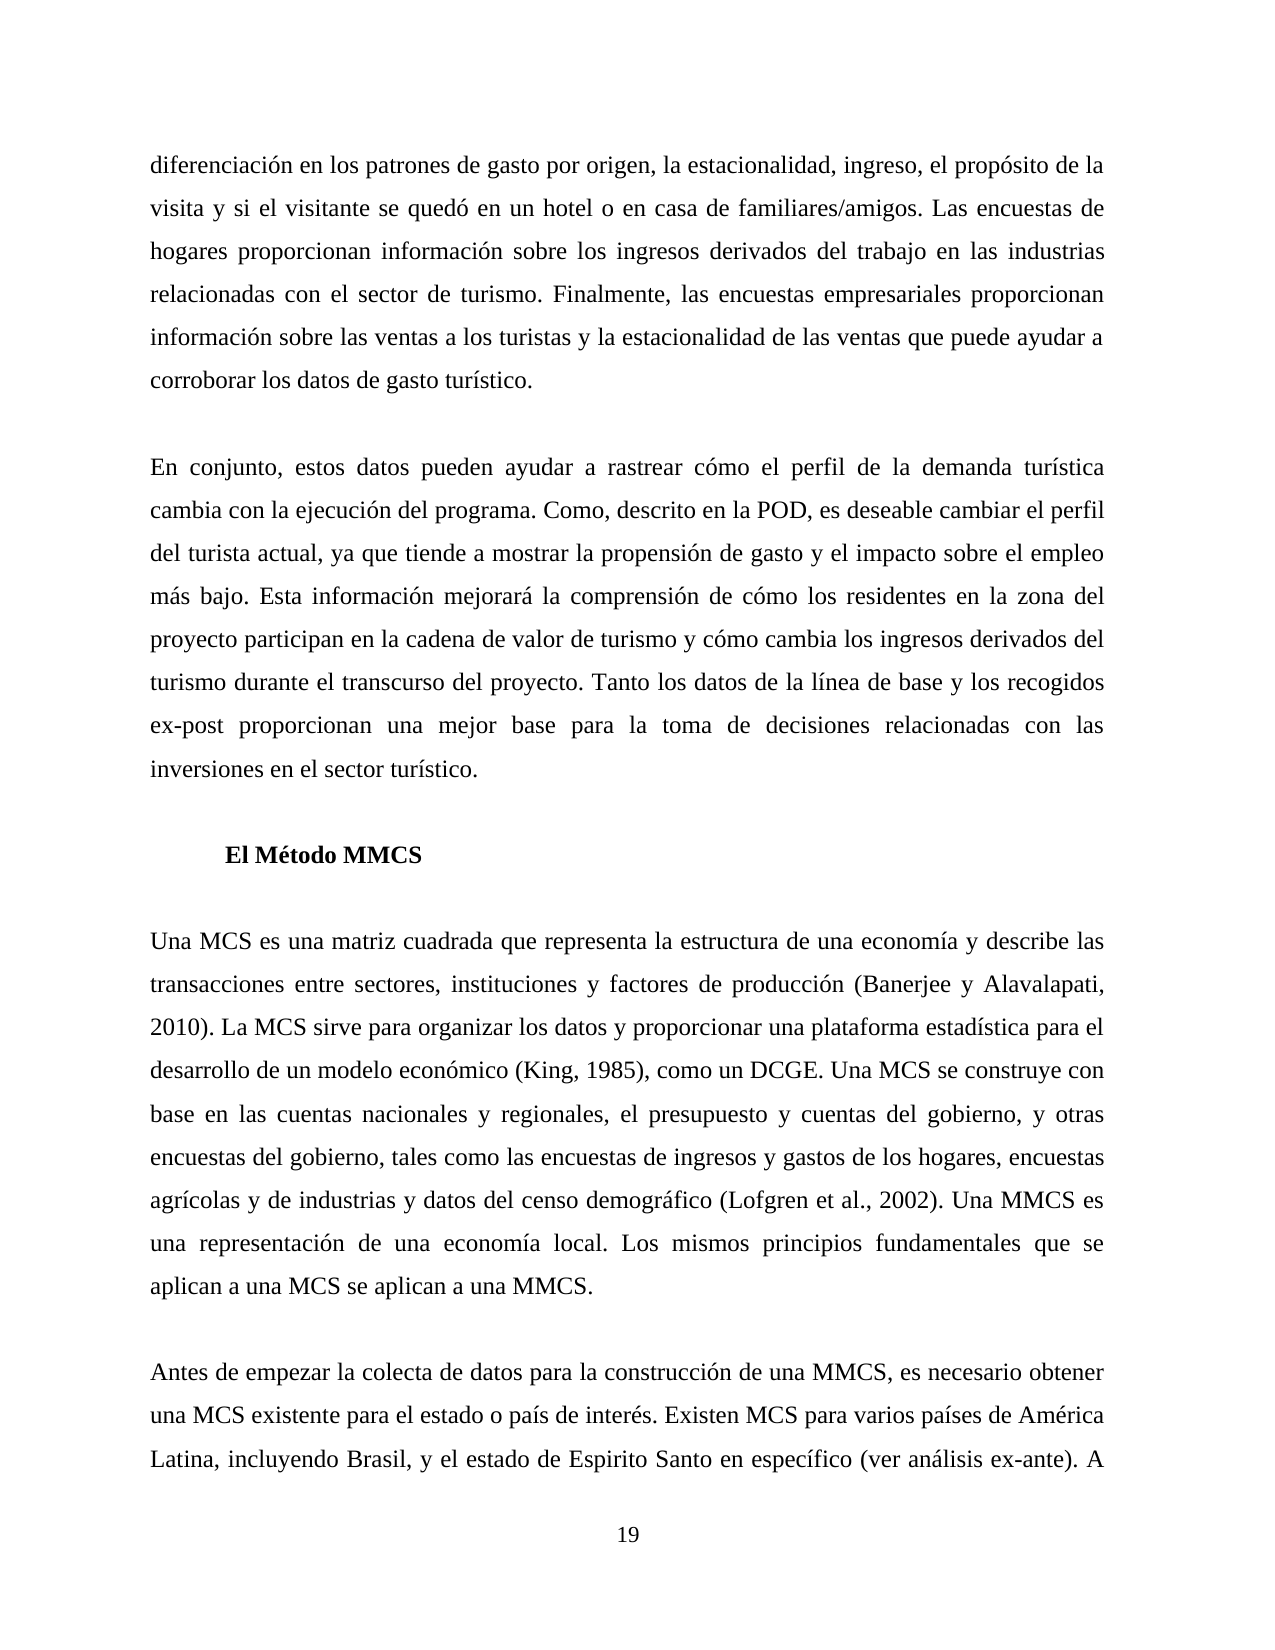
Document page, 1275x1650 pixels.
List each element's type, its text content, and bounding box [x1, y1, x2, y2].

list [150, 150, 1106, 394]
list El Método MMCS [225, 840, 1106, 869]
list Una MCS es una matriz cuadrada que representa la estructura de una economía y describe las transacciones entre sectores, instituciones y factores de producción (Banerjee y Alavalapati, 2010). La MCS sirve para organizar los datos y proporcionar una plataforma estadística para el desarrollo de un modelo económico (King, 1985), como un DCGE. Una MCS se construye con base en las cuentas nacionales y regionales, el presupuesto y cuentas del gobierno, y otras encuestas del gobierno, tales como las encuestas de ingresos y gastos de los hogares, encuestas agrícolas y de industrias y datos del censo demográfico (Lofgren et al., 2002). Una MMCS es una representación de una economía local. Los mismos principios fundamentales que se aplican a una MCS se aplican a una MMCS. [150, 926, 1106, 1300]
list En conjunto, estos datos pueden ayudar a rastrear cómo el perfil de la demanda turística cambia con la ejecución del programa. Como, descrito en la POD, es deseable cambiar el perfil del turista actual, ya que tiende a mostrar la propensión de gasto y el impacto sobre el empleo más bajo. Esta información mejorará la comprensión de cómo los residentes en la zona del proyecto participan en la cadena de valor de turismo y cómo cambia los ingresos derivados del turismo durante el transcurso del proyecto. Tanto los datos de la línea de base y los recogidos ex-post proporcionan una mejor base para la toma de decisiones relacionadas con las inversiones en el sector turístico. [150, 452, 1106, 782]
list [150, 1357, 1106, 1472]
